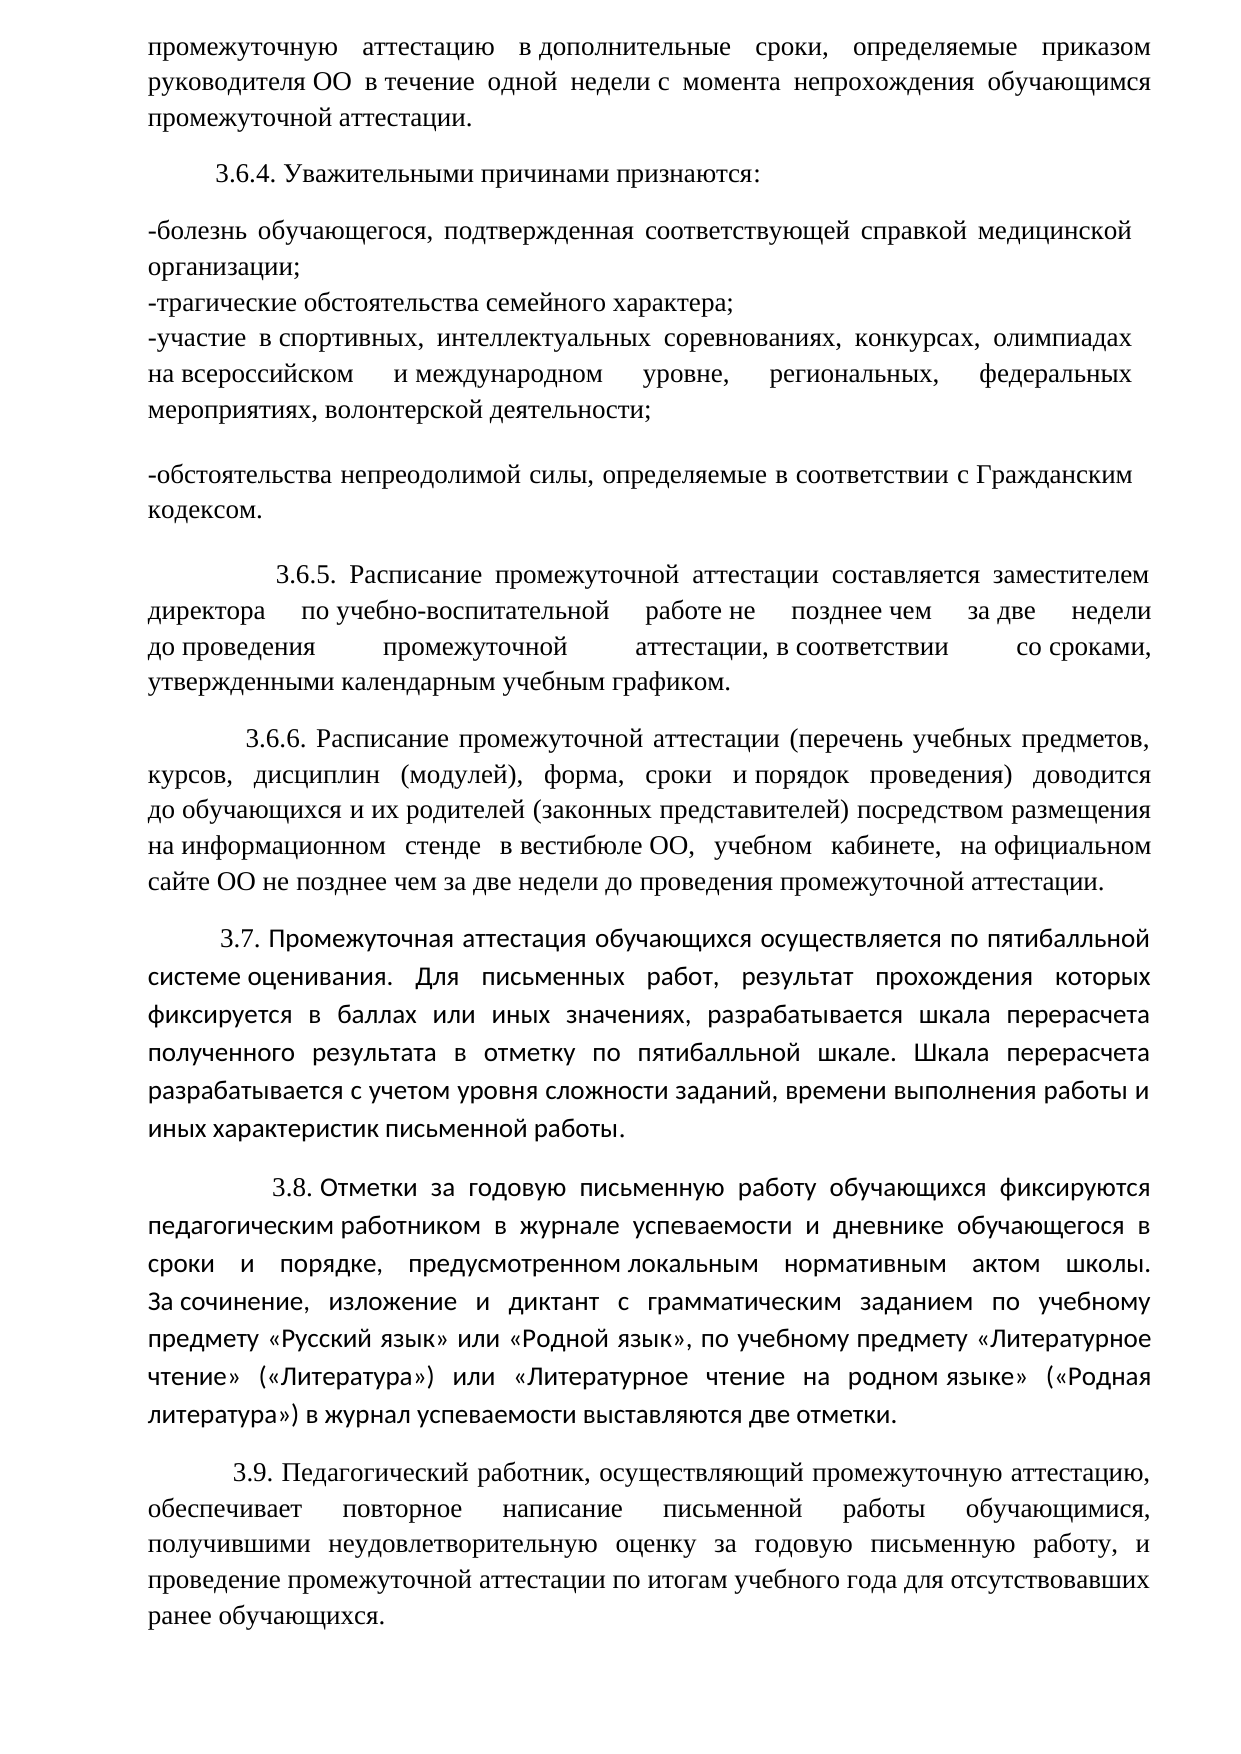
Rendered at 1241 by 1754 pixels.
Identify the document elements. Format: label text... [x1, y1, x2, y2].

text -обстоятельства непреодолимой силы, определяемые в соответствии с Гражданским кодексом. [148, 458, 1133, 524]
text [148, 29, 1152, 132]
text 3.9. Педагогический работник, осуществляющий промежуточную аттестацию, обеспечивает повторное написание письменной работы обучающимися, получившими неудовлетворительную оценку за годовую письменную работу, и проведение промежуточной аттестации по итогам учебного года для отсутствовавших ранее обучающихся. [148, 1456, 1152, 1630]
text -болезнь обучающегося, подтвержденная соответствующей справкой медицинской организации; [148, 214, 1133, 281]
text 3.6.5. Расписание промежуточной аттестации составляется заместителем директора по учебно-воспитательной работе не позднее чем за две недели до проведения промежуточной аттестации, в соответствии со сроками, утвержденными календарным учебным графиком. [148, 558, 1152, 697]
text 3.6.6. Расписание промежуточной аттестации (перечень учебных предметов, курсов, дисциплин (модулей), форма, сроки и порядок проведения) доводится до обучающихся и их родителей (законных представителей) посредством размещения на информационном стенде в вестибюле ОО, учебном кабинете, на официальном сайте ОО не позднее чем за две недели до проведения промежуточной аттестации. [148, 722, 1152, 896]
text -участие в спортивных, интеллектуальных соревнованиях, конкурсах, олимпиадах на всероссийском и международном уровне, региональных, федеральных мероприятиях, волонтерской деятельности; [148, 321, 1133, 424]
text -трагические обстоятельства семейного характера; [148, 286, 1133, 317]
text 3.6.4. Уважительными причинами признаются: [148, 158, 1152, 189]
text 3.8. Отметки за годовую письменную работу обучающихся фиксируются педагогическим работником в журнале успеваемости и дневнике обучающегося в сроки и порядке, предусмотренном локальным нормативным актом школы. За сочинение, изложение и диктант с грамматическим заданием по учебному предмету «Русский язык» или «Родной язык», по учебному предмету «Литературное чтение» («Литература») или «Литературное чтение на родном языке» («Родная литература») в журнал успеваемости выставляются две отметки. [148, 1170, 1152, 1430]
text 3.7. Промежуточная аттестация обучающихся осуществляется по пятибалльной системе оценивания. Для письменных работ, результат прохождения которых фиксируется в баллах или иных значениях, разрабатывается шкала перерасчета полученного результата в отметку по пятибалльной шкале. Шкала перерасчета разрабатывается с учетом уровня сложности заданий, времени выполнения работы и иных характеристик письменной работы. [148, 922, 1152, 1144]
